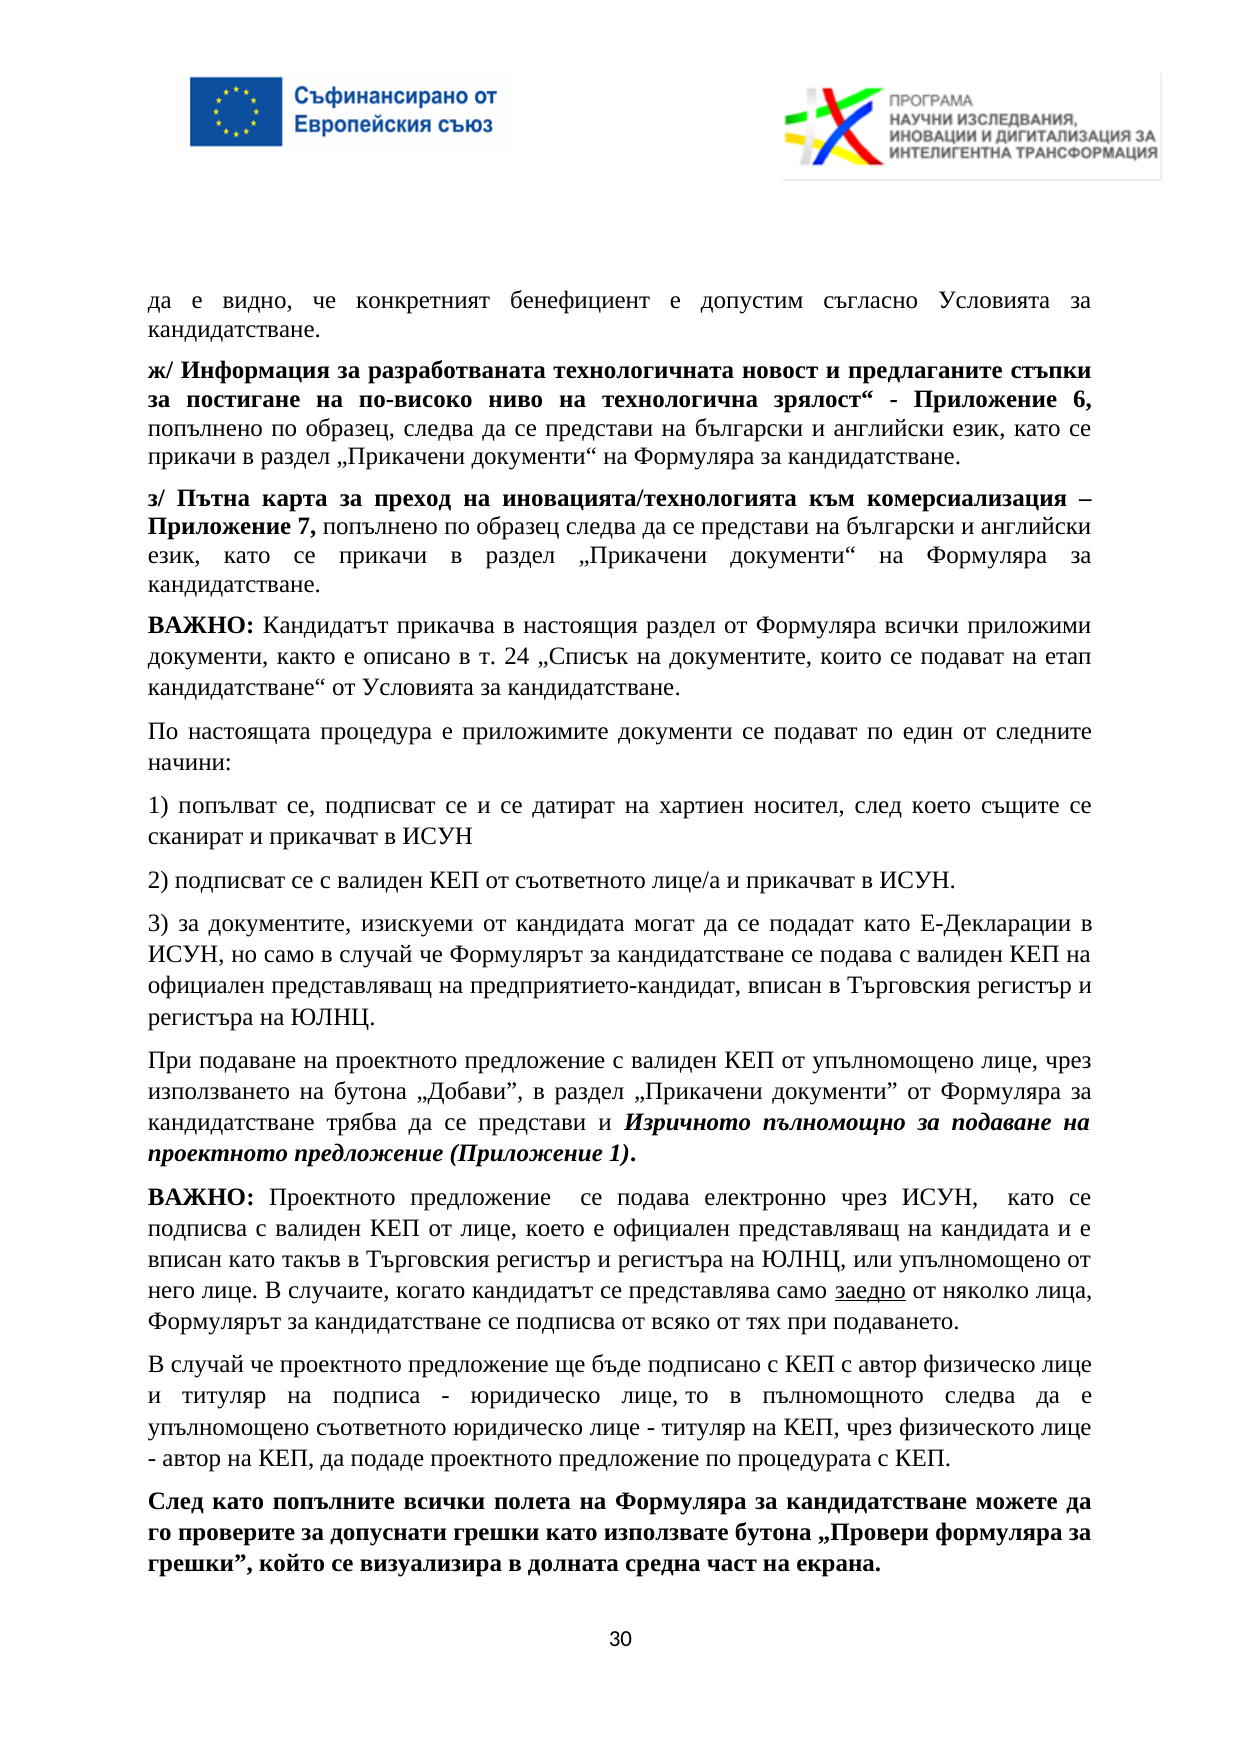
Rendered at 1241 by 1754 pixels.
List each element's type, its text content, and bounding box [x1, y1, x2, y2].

text ВАЖНО: Проектното предложение се подава електронно чрез ИСУН, като се подписва с валиден КЕП от лице, което е официален представляващ на кандидата и е вписан като такъв в Търговския регистър и регистъра на ЮЛНЦ, или упълномощено от него лице. В случаите, когато кандидатът се представлява само заедно от няколко лица, Формулярът за кандидатстване се подписва от всяко от тях при подаването. [148, 1182, 1093, 1335]
text След като попълните всички полета на Формуляра за кандидатстване можете да го проверите за допуснати грешки като използвате бутона „Провери формуляра за грешки”, който се визуализира в долната средна част на екрана. [148, 1486, 1093, 1577]
picture [782, 73, 1163, 182]
text 3) за документите, изискуеми от кандидата могат да се подадат като Е-Декларации в ИСУН, но само в случай че Формулярът за кандидатстване се подава с валиден КЕП на официален представляващ на предприятието-кандидат, вписан в Търговския регистър и регистъра на ЮЛНЦ. [148, 908, 1093, 1030]
text 1) попълват се, подписват се и се датират на хартиен носител, след което същите се сканират и прикачват в ИСУН [148, 790, 1093, 850]
picture [186, 73, 517, 151]
text ж/ Информация за разработваната технологичната новост и предлаганите стъпки за постигане на по-високо ниво на технологична зрялост“ - Приложение 6, попълнено по образец, следва да се представи на български и английски език, като се прикачи в раздел „Прикачени документи“ на Формуляра за кандидатстване. [148, 355, 1093, 470]
text 2) подписват се с валиден КЕП от съответното лице/а и прикачват в ИСУН. [148, 865, 1093, 894]
text ВАЖНО: Кандидатът прикачва в настоящия раздел от Формуляра всички приложими документи, както е описано в т. 24 „Списък на документите, които се подават на етап кандидатстване“ от Условията за кандидатстване. [148, 610, 1093, 701]
text При подаване на проектното предложение с валиден КЕП от упълномощено лице, чрез използването на бутона „Добави”, в раздел „Прикачени документи” от Формуляра за кандидатстване трябва да се представи и Изричното пълномощно за подаване на проектното предложение (Приложение 1). [148, 1045, 1093, 1167]
text з/ Пътна карта за преход на иновацията/технологията към комерсиализация – Приложение 7, попълнено по образец следва да се представи на български и английски език, като се прикачи в раздел „Прикачени документи“ на Формуляра за кандидатстване. [148, 483, 1093, 598]
text По настоящата процедура е приложимите документи се подават по един от следните начини: [148, 716, 1093, 776]
text В случай че проектното предложение ще бъде подписано с КЕП с автор физическо лице и титуляр на подписа - юридическо лице, то в пълномощното следва да е упълномощено съответното юридическо лице - титуляр на КЕП, чрез физическото лице - автор на КЕП, да подаде проектното предложение по процедурата с КЕП. [148, 1349, 1093, 1471]
